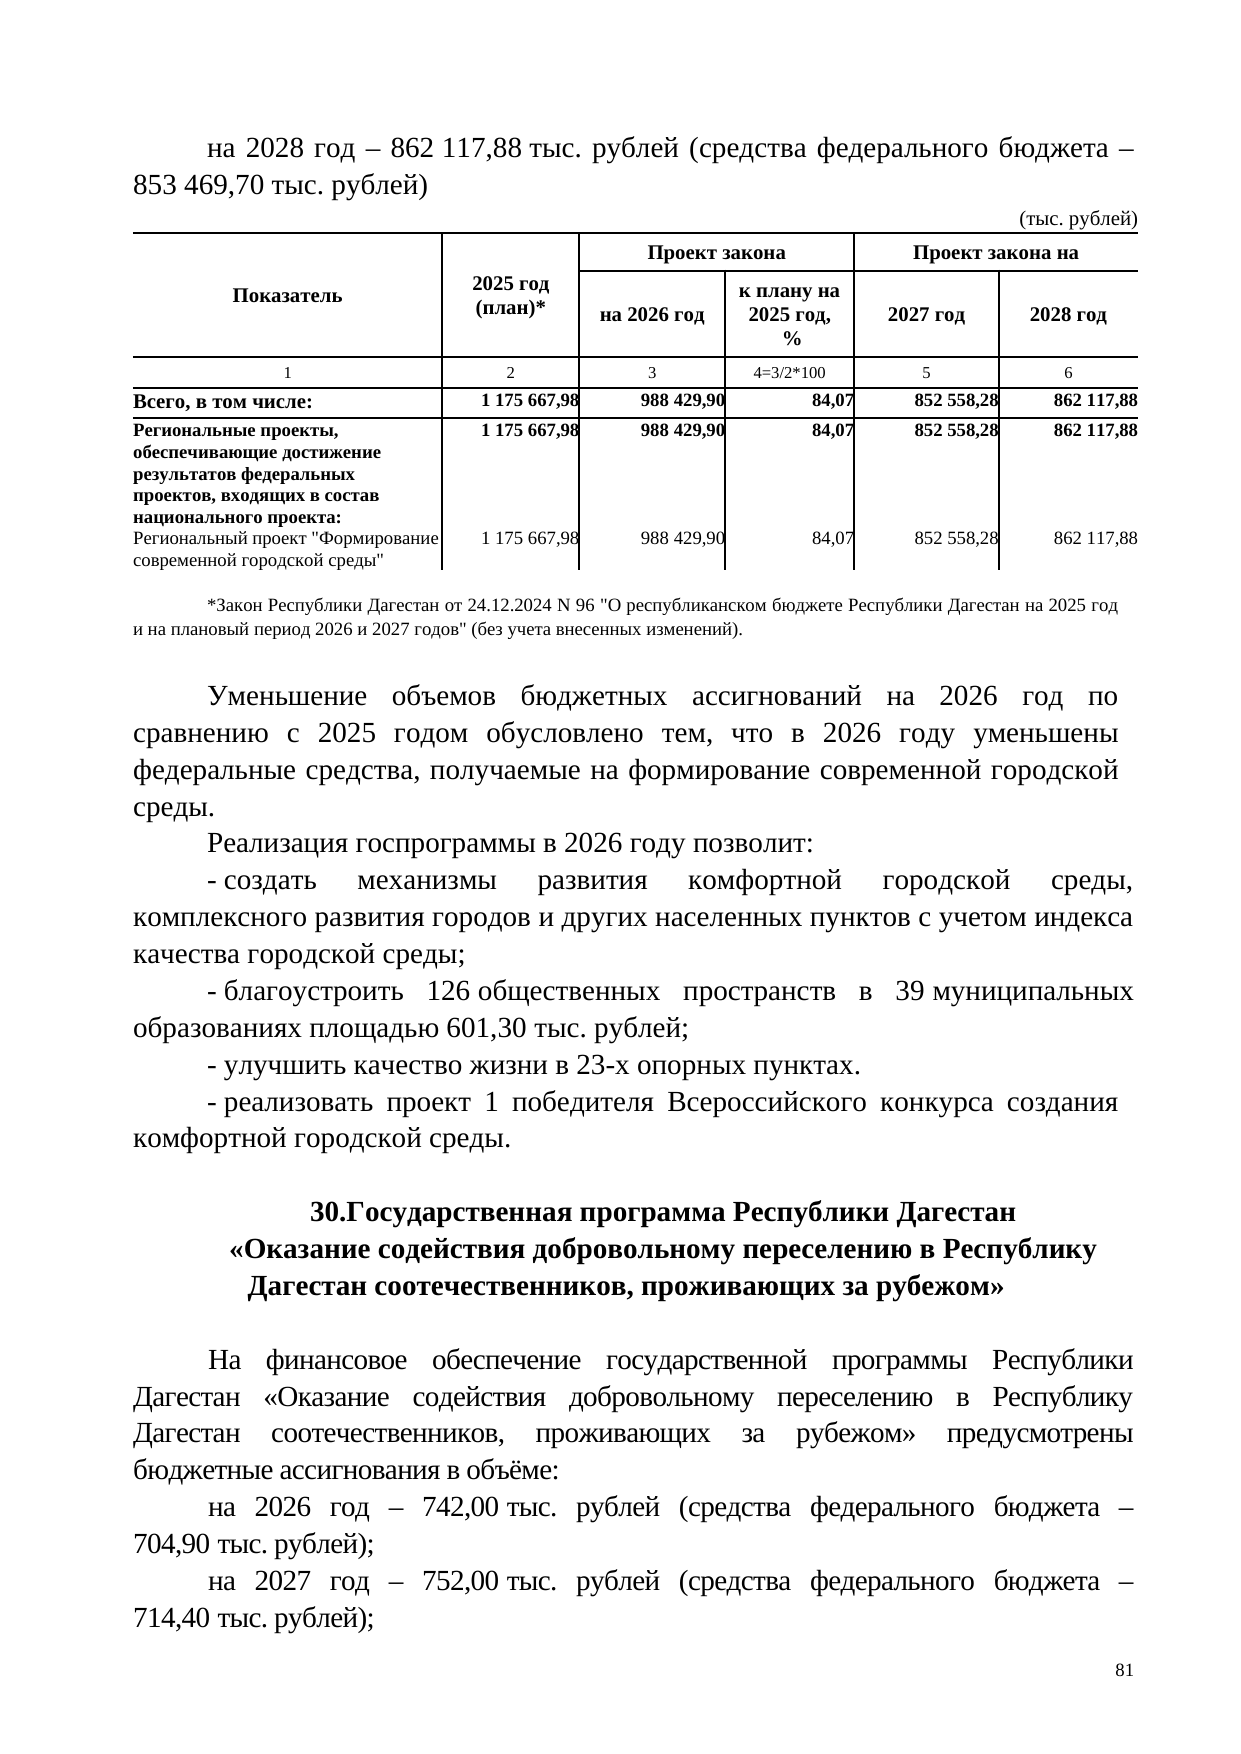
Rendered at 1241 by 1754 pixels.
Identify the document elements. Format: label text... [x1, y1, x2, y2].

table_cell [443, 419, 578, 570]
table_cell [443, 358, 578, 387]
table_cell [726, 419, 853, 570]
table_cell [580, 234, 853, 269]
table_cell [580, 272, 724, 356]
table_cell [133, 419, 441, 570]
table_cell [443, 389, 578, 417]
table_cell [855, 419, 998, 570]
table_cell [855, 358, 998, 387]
text «Оказание содействия добровольному переселению в Республику Дагестан соотечественников, проживающих за рубежом» [133, 1231, 1119, 1302]
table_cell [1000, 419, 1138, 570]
text *Закон Республики Дагестан от 24.12.2024 N 96 "О республиканском бюджете Республики Дагестан на 2025 год и на плановый период 2026 и 2027 годов" (без учета внесенных изменений). [133, 594, 1119, 639]
text На финансовое обеспечение государственной программы Республики Дагестан «Оказание содействия добровольному переселению в Республику Дагестан соотечественников, проживающих за рубежом» предусмотрены бюджетные ассигнования в объёме: [133, 1342, 1134, 1486]
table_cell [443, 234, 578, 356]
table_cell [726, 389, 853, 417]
text на 2028 год – 862 117,88 тыс. рублей (средства федерального бюджета – 853 469,70 тыс. рублей) [133, 130, 1134, 200]
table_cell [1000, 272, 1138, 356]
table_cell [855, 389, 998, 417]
text Реализация госпрограммы в 2026 году позволит: [133, 826, 1134, 859]
text - реализовать проект 1 победителя Всероссийского конкурса создания комфортной городской среды. [133, 1084, 1119, 1154]
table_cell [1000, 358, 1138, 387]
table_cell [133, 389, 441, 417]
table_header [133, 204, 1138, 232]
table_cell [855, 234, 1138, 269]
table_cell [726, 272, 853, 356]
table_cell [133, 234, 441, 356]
text 30.Государственная программа Республики Дагестан [133, 1194, 1119, 1228]
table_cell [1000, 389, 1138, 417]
text - благоустроить 126 общественных пространств в 39 муниципальных образованиях площадью 601,30 тыс. рублей; [133, 973, 1134, 1043]
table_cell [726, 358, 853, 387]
text - создать механизмы развития комфортной городской среды, комплексного развития городов и других населенных пунктов с учетом индекса качества городской среды; [133, 862, 1134, 970]
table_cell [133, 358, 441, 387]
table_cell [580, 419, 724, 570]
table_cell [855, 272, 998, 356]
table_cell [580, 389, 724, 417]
text на 2027 год – 752,00 тыс. рублей (средства федерального бюджета – 714,40 тыс. рублей); [133, 1563, 1134, 1633]
text на 2026 год – 742,00 тыс. рублей (средства федерального бюджета – 704,90 тыс. рублей); [133, 1489, 1134, 1560]
text Уменьшение объемов бюджетных ассигнований на 2026 год по сравнению с 2025 годом обусловлено тем, что в 2026 году уменьшены федеральные средства, получаемые на формирование современной городской среды. [133, 678, 1119, 822]
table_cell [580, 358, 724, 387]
text - улучшить качество жизни в 23-х опорных пунктах. [133, 1047, 1134, 1080]
